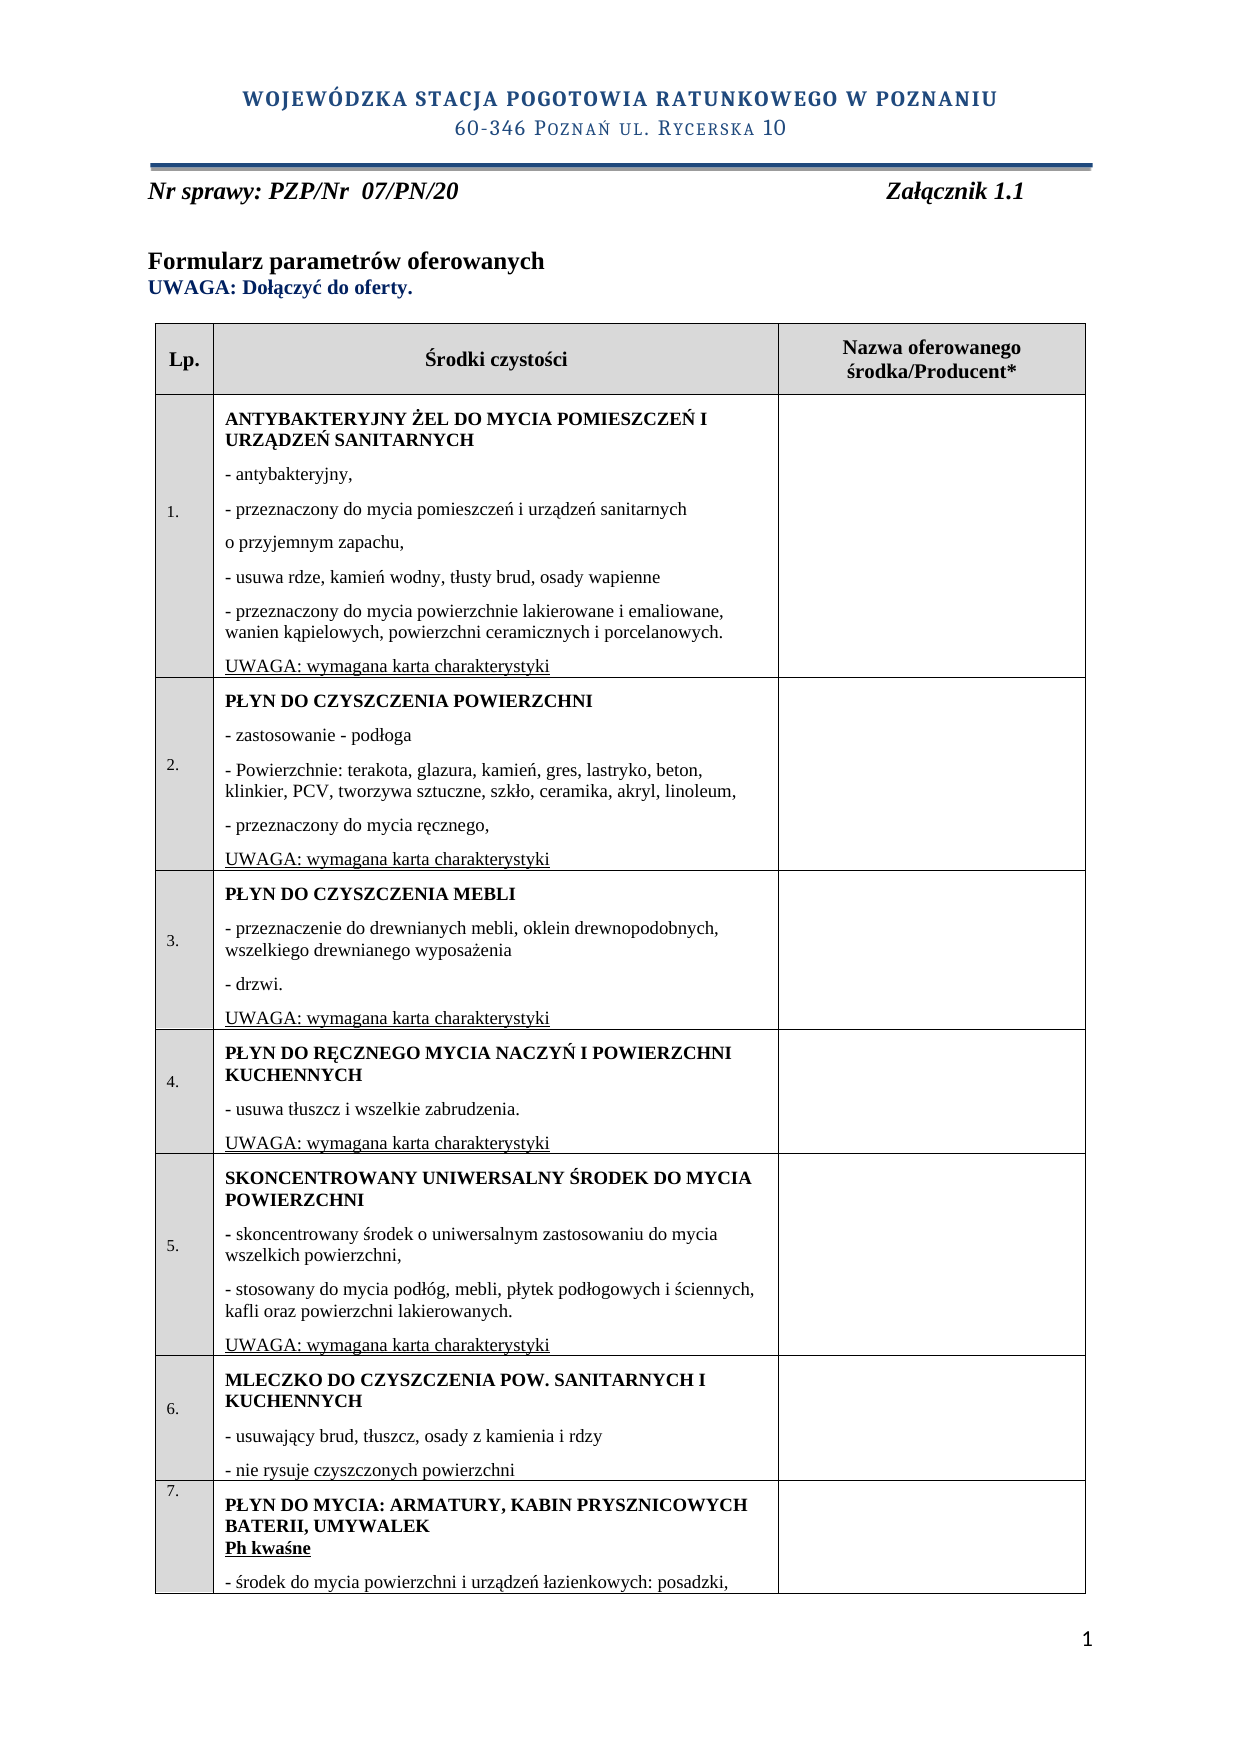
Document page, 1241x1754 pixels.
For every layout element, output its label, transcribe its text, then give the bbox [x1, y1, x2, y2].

table_cell [156, 1481, 213, 1592]
table_cell [779, 1154, 1085, 1355]
table_cell [779, 871, 1085, 1028]
table_cell [779, 395, 1085, 677]
table_cell PŁYN DO RĘCZNEGO MYCIA NACZYŃ I POWIERZCHNI KUCHENNYCH - usuwa tłuszcz i wszelkie zabrudzenia. UWAGA: wymagana karta charakterystyki [214, 1030, 778, 1153]
table_cell [156, 871, 213, 1028]
table_cell [779, 678, 1085, 870]
table_cell MLECZKO DO CZYSZCZENIA POW. SANITARNYCH I KUCHENNYCH - usuwający brud, tłuszcz, osady z kamienia i rdzy - nie rysuje czyszczonych powierzchni [214, 1356, 778, 1480]
table_header Nazwa oferowanego środka/Producent* [779, 324, 1085, 394]
table_cell [156, 678, 213, 870]
table_cell [156, 1030, 213, 1153]
table_cell [779, 1030, 1085, 1153]
table_cell PŁYN DO CZYSZCZENIA MEBLI - przeznaczenie do drewnianych mebli, oklein drewnopodobnych, wszelkiego drewnianego wyposażenia - drzwi. UWAGA: wymagana karta charakterystyki [214, 871, 778, 1028]
table_cell [156, 395, 213, 677]
text UWAGA: Dołączyć do oferty. [148, 275, 1093, 299]
table_cell [779, 1356, 1085, 1480]
table_cell [156, 1154, 213, 1355]
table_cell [214, 1481, 778, 1592]
text Formularz parametrów oferowanych [148, 246, 1093, 275]
table_cell PŁYN DO CZYSZCZENIA POWIERZCHNI - zastosowanie - podłoga - Powierzchnie: terakota, glazura, kamień, gres, lastryko, beton, klinkier, PCV, tworzywa sztuczne, szkło, ceramika, akryl, linoleum, - przeznaczony do mycia ręcznego, UWAGA: wymagana karta charakterystyki [214, 678, 778, 870]
table_cell SKONCENTROWANY UNIWERSALNY ŚRODEK DO MYCIA POWIERZCHNI - skoncentrowany środek o uniwersalnym zastosowaniu do mycia wszelkich powierzchni, - stosowany do mycia podłóg, mebli, płytek podłogowych i ściennych, kafli oraz powierzchni lakierowanych. UWAGA: wymagana karta charakterystyki [214, 1154, 778, 1355]
table_cell [156, 1356, 213, 1480]
table_header Lp. [156, 324, 213, 394]
table_cell [779, 1481, 1085, 1592]
table_header Środki czystości [214, 324, 778, 394]
table_cell ANTYBAKTERYJNY ŻEL DO MYCIA POMIESZCZEŃ I URZĄDZEŃ SANITARNYCH - antybakteryjny, - przeznaczony do mycia pomieszczeń i urządzeń sanitarnych o przyjemnym zapachu, - usuwa rdze, kamień wodny, tłusty brud, osady wapienne - przeznaczony do mycia powierzchnie lakierowane i emaliowane, wanien kąpielowych, powierzchni ceramicznych i porcelanowych. UWAGA: wymagana karta charakterystyki [214, 395, 778, 677]
